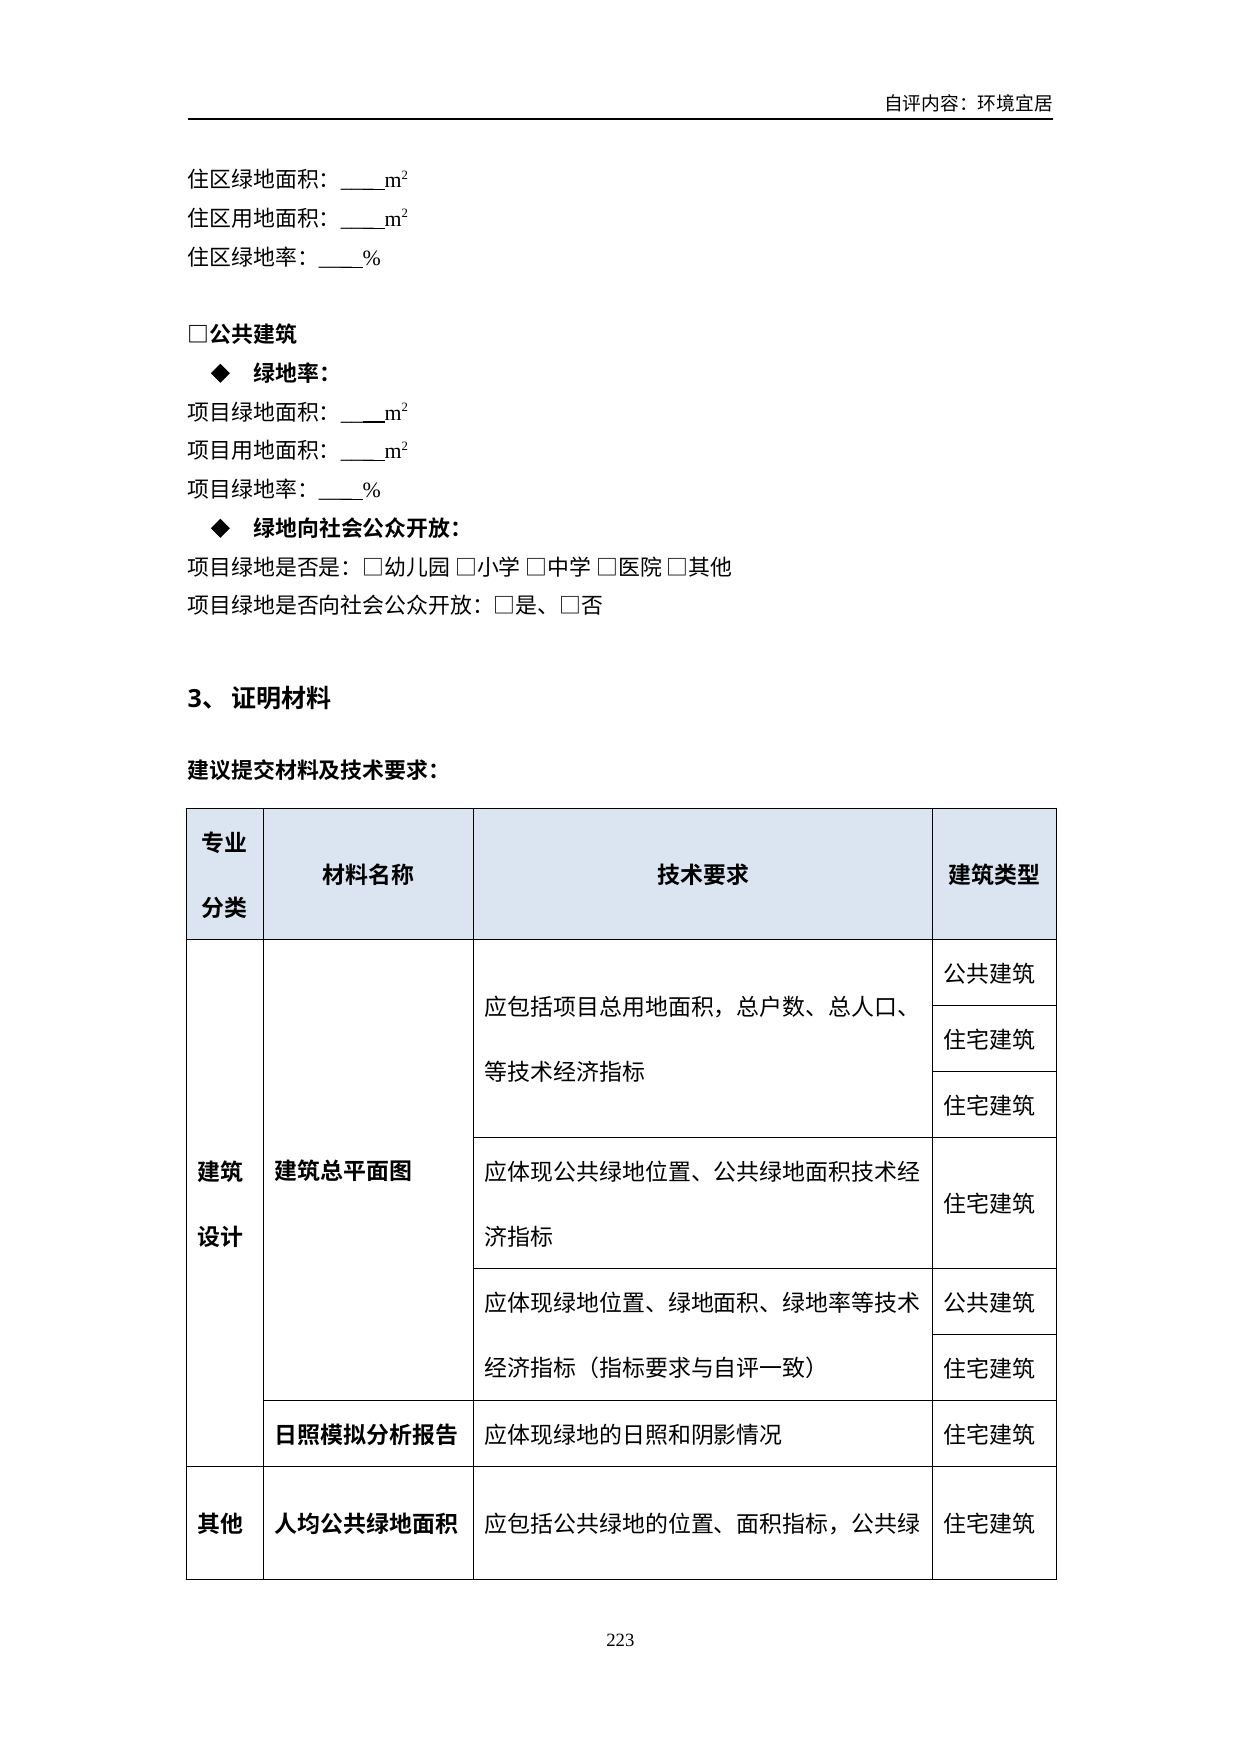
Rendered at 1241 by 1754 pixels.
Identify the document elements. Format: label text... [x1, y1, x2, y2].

list 绿地向社会公众开放： [209, 510, 1053, 543]
list 证明材料 [187, 664, 1053, 729]
text □公共建筑 [187, 317, 1053, 349]
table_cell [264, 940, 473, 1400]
text 项目用地面积：___ m2 [187, 433, 1053, 465]
text 住区用地面积：___ m2 [187, 201, 1053, 233]
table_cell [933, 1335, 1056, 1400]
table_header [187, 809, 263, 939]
list 绿地率： [209, 355, 1053, 388]
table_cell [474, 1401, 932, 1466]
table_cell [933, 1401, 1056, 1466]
text 项目绿地是否是：□幼儿园 □小学 □中学 □医院 □其他 [187, 549, 1053, 582]
text 住区绿地面积：___ m2 [187, 162, 1053, 194]
text 建议提交材料及技术要求： [187, 753, 1053, 785]
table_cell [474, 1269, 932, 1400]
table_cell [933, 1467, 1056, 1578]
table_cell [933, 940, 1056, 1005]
text 项目绿地率：___ % [187, 472, 1053, 504]
text 住区绿地率：___ % [187, 239, 1053, 272]
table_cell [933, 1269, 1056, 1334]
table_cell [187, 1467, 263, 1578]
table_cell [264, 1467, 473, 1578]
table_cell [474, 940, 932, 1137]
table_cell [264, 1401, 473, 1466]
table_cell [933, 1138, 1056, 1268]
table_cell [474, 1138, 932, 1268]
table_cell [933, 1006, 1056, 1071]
text 项目绿地面积：___ m2 [187, 394, 1053, 427]
text 项目绿地是否向社会公众开放：□是、□否 [187, 588, 1053, 620]
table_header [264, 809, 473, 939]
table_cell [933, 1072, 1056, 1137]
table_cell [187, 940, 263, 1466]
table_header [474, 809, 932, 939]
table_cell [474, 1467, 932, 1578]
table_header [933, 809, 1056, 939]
